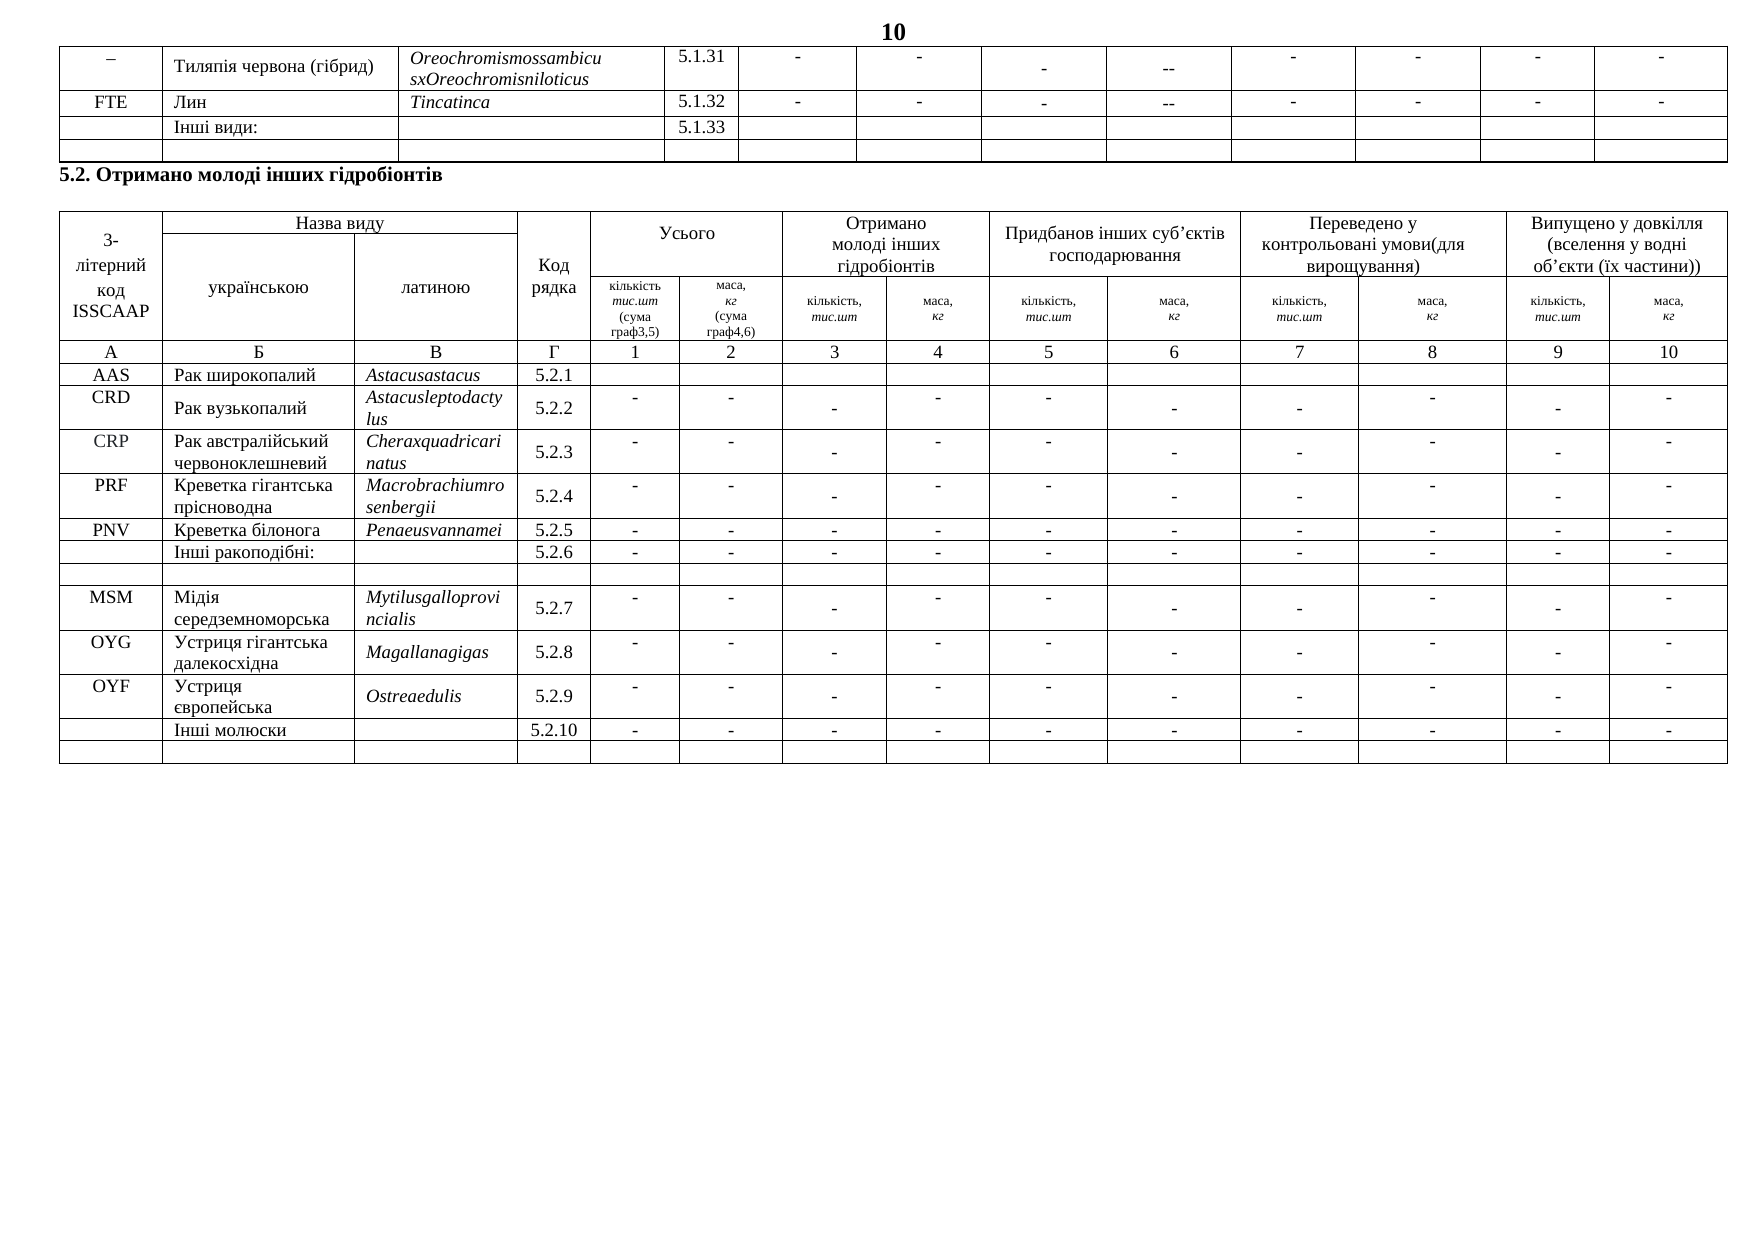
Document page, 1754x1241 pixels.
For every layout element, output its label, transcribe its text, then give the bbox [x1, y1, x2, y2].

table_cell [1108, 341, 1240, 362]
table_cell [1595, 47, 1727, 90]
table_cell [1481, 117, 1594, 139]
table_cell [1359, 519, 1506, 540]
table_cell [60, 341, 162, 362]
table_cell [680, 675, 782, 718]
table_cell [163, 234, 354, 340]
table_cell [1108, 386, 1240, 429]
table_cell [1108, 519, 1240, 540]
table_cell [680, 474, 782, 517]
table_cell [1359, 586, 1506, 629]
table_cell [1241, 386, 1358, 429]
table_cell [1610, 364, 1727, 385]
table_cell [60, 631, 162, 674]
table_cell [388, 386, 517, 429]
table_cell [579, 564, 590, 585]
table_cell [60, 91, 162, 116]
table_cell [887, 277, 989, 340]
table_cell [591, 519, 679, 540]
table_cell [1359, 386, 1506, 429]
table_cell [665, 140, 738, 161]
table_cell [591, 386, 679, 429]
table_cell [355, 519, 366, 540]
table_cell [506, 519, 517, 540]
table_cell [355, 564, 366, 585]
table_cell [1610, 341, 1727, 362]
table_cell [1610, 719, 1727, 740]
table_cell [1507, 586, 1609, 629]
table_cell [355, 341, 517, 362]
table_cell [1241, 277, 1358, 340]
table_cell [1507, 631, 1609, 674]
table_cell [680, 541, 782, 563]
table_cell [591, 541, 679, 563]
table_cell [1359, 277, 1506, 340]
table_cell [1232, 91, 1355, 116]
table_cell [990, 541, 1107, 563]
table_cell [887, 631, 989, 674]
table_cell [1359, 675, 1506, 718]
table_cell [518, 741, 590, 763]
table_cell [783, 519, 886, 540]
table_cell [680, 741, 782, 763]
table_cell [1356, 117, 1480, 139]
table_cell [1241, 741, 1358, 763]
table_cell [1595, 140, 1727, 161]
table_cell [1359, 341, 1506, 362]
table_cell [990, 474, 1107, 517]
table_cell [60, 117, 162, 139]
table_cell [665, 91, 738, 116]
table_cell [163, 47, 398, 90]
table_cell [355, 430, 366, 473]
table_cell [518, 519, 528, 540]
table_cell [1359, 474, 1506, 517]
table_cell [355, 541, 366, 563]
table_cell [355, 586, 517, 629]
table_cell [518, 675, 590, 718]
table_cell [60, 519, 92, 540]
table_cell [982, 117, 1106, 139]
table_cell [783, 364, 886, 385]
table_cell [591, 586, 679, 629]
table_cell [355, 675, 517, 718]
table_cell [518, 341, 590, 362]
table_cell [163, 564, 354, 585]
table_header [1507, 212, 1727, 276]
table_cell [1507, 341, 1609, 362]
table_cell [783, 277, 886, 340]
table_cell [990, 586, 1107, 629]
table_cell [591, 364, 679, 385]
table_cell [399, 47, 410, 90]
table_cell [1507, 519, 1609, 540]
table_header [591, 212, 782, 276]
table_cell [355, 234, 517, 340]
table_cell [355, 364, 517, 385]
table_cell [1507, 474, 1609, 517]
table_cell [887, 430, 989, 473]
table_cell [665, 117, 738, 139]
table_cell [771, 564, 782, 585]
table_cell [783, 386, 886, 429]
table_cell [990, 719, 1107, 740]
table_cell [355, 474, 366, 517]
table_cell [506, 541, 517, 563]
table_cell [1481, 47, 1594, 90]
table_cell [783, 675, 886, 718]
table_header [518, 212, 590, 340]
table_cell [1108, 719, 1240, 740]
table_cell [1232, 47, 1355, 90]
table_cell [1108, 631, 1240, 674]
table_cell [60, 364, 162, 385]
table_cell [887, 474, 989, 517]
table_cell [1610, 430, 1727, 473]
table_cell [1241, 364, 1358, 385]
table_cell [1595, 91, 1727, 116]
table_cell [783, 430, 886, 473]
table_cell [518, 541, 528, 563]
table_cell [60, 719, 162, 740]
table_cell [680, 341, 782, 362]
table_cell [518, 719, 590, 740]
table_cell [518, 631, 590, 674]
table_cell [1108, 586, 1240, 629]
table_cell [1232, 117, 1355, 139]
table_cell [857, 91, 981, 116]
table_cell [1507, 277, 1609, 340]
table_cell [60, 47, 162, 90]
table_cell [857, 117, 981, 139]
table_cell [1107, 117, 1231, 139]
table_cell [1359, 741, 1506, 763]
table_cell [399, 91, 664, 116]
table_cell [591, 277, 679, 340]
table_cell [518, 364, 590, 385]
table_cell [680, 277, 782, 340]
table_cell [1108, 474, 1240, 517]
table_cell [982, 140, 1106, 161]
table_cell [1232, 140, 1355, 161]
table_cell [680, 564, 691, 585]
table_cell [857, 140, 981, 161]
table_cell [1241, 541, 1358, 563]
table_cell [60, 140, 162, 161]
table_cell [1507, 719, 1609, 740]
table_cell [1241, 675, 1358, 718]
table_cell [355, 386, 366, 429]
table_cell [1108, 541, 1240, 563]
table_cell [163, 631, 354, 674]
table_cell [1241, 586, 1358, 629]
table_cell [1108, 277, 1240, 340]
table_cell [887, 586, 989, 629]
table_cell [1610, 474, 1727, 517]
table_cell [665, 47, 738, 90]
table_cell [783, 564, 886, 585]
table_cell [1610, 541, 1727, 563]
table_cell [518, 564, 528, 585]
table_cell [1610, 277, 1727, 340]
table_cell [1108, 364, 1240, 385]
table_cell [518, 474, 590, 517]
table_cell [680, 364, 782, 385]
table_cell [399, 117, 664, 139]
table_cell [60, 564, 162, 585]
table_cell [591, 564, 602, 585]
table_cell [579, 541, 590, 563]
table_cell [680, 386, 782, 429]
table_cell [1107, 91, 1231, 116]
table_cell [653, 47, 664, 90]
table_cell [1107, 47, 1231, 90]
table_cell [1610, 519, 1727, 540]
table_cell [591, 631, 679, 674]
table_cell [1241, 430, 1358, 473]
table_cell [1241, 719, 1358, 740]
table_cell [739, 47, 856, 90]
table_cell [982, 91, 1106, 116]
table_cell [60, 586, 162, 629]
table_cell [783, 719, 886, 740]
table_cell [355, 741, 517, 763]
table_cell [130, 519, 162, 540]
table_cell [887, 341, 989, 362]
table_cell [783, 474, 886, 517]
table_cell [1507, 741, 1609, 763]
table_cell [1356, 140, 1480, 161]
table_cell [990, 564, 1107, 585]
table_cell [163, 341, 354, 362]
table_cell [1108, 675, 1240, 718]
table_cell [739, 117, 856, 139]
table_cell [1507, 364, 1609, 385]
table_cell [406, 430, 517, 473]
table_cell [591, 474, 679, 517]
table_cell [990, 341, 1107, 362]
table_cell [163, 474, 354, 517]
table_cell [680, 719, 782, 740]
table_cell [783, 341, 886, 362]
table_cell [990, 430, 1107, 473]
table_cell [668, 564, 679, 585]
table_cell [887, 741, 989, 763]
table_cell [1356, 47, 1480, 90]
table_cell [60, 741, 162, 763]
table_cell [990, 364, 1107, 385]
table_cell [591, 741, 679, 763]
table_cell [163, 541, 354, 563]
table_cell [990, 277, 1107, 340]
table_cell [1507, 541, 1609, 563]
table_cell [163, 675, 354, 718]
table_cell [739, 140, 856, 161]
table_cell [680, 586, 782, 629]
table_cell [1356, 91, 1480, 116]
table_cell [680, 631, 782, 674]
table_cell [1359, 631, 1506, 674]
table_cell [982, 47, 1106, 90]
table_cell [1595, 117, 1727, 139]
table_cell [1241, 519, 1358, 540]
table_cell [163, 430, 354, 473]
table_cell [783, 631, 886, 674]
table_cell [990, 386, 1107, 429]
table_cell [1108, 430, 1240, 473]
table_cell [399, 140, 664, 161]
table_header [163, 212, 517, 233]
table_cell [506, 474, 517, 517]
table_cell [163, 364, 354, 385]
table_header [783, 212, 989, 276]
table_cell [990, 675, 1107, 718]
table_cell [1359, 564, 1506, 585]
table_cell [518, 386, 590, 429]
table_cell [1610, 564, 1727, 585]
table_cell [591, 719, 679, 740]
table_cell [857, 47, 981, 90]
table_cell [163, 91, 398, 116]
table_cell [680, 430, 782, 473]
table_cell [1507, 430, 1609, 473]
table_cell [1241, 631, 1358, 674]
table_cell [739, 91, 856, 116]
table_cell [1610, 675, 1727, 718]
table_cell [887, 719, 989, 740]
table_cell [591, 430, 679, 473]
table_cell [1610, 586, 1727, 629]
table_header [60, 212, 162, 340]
text 5.2. Отримано молоді інших гідробіонтів [59, 163, 1728, 186]
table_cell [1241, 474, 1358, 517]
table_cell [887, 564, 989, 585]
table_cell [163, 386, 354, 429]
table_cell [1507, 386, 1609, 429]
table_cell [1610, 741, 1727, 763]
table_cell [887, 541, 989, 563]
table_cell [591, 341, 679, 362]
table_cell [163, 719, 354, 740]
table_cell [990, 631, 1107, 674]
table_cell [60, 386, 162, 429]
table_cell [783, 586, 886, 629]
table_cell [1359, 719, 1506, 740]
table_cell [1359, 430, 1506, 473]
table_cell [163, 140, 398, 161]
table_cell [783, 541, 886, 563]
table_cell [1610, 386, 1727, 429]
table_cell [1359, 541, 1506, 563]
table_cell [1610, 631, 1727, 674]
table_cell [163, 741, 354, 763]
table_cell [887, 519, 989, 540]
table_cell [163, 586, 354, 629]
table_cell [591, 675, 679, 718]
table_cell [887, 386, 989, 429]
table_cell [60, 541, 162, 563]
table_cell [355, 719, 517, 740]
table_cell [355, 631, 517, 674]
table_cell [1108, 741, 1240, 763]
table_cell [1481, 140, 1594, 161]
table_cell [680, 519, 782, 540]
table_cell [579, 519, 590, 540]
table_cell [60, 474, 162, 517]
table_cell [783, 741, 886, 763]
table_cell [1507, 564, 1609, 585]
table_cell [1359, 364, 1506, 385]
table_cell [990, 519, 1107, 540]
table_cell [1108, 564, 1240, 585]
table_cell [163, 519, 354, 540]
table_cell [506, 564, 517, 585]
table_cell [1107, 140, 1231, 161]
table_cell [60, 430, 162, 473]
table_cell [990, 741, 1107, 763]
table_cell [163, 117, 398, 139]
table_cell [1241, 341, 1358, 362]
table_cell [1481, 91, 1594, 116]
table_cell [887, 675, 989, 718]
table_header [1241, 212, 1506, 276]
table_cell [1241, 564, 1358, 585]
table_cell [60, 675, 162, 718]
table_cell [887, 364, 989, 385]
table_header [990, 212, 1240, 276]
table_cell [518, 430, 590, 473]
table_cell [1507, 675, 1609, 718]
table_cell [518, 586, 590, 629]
